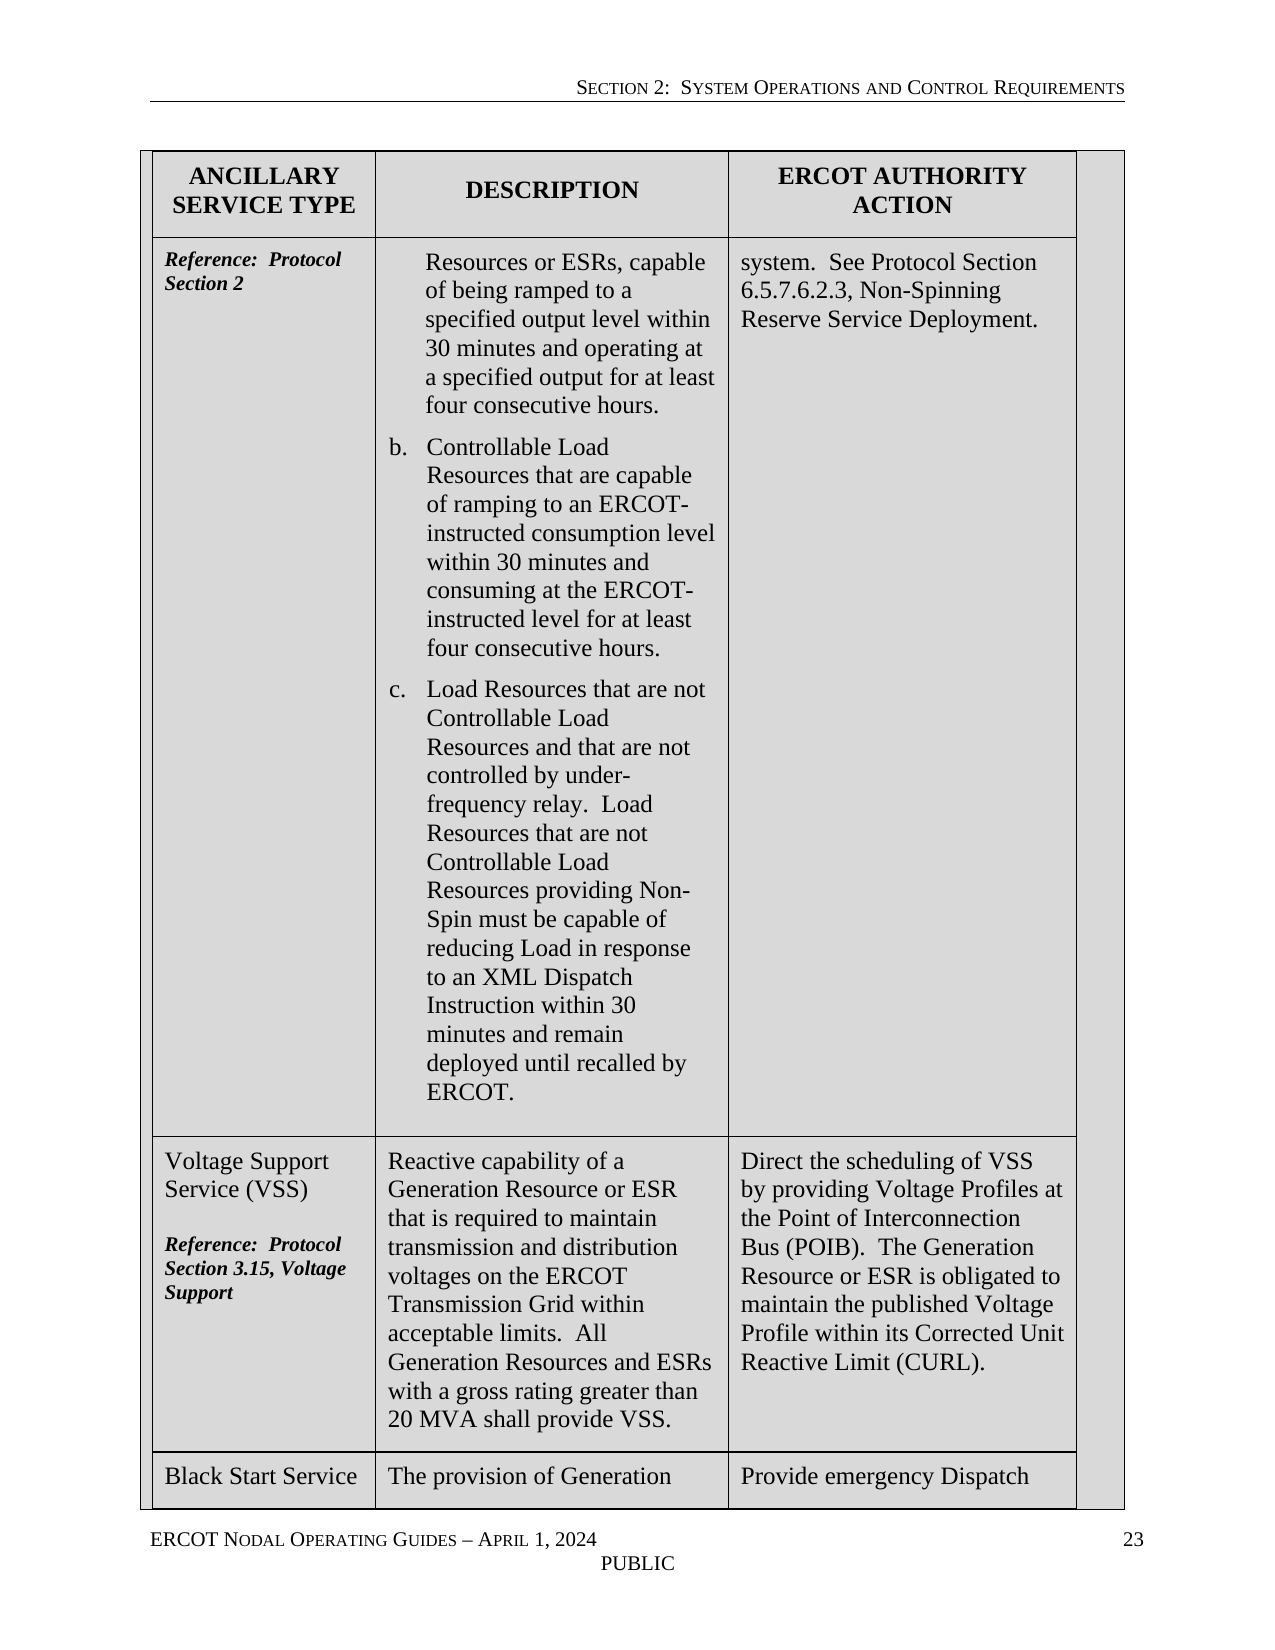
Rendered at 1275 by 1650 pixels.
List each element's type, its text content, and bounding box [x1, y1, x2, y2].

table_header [729, 1453, 1076, 1508]
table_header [153, 152, 375, 237]
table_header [141, 151, 152, 1509]
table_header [153, 1453, 375, 1508]
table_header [729, 152, 1076, 237]
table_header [376, 152, 728, 237]
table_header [376, 1453, 728, 1508]
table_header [1077, 151, 1124, 1509]
